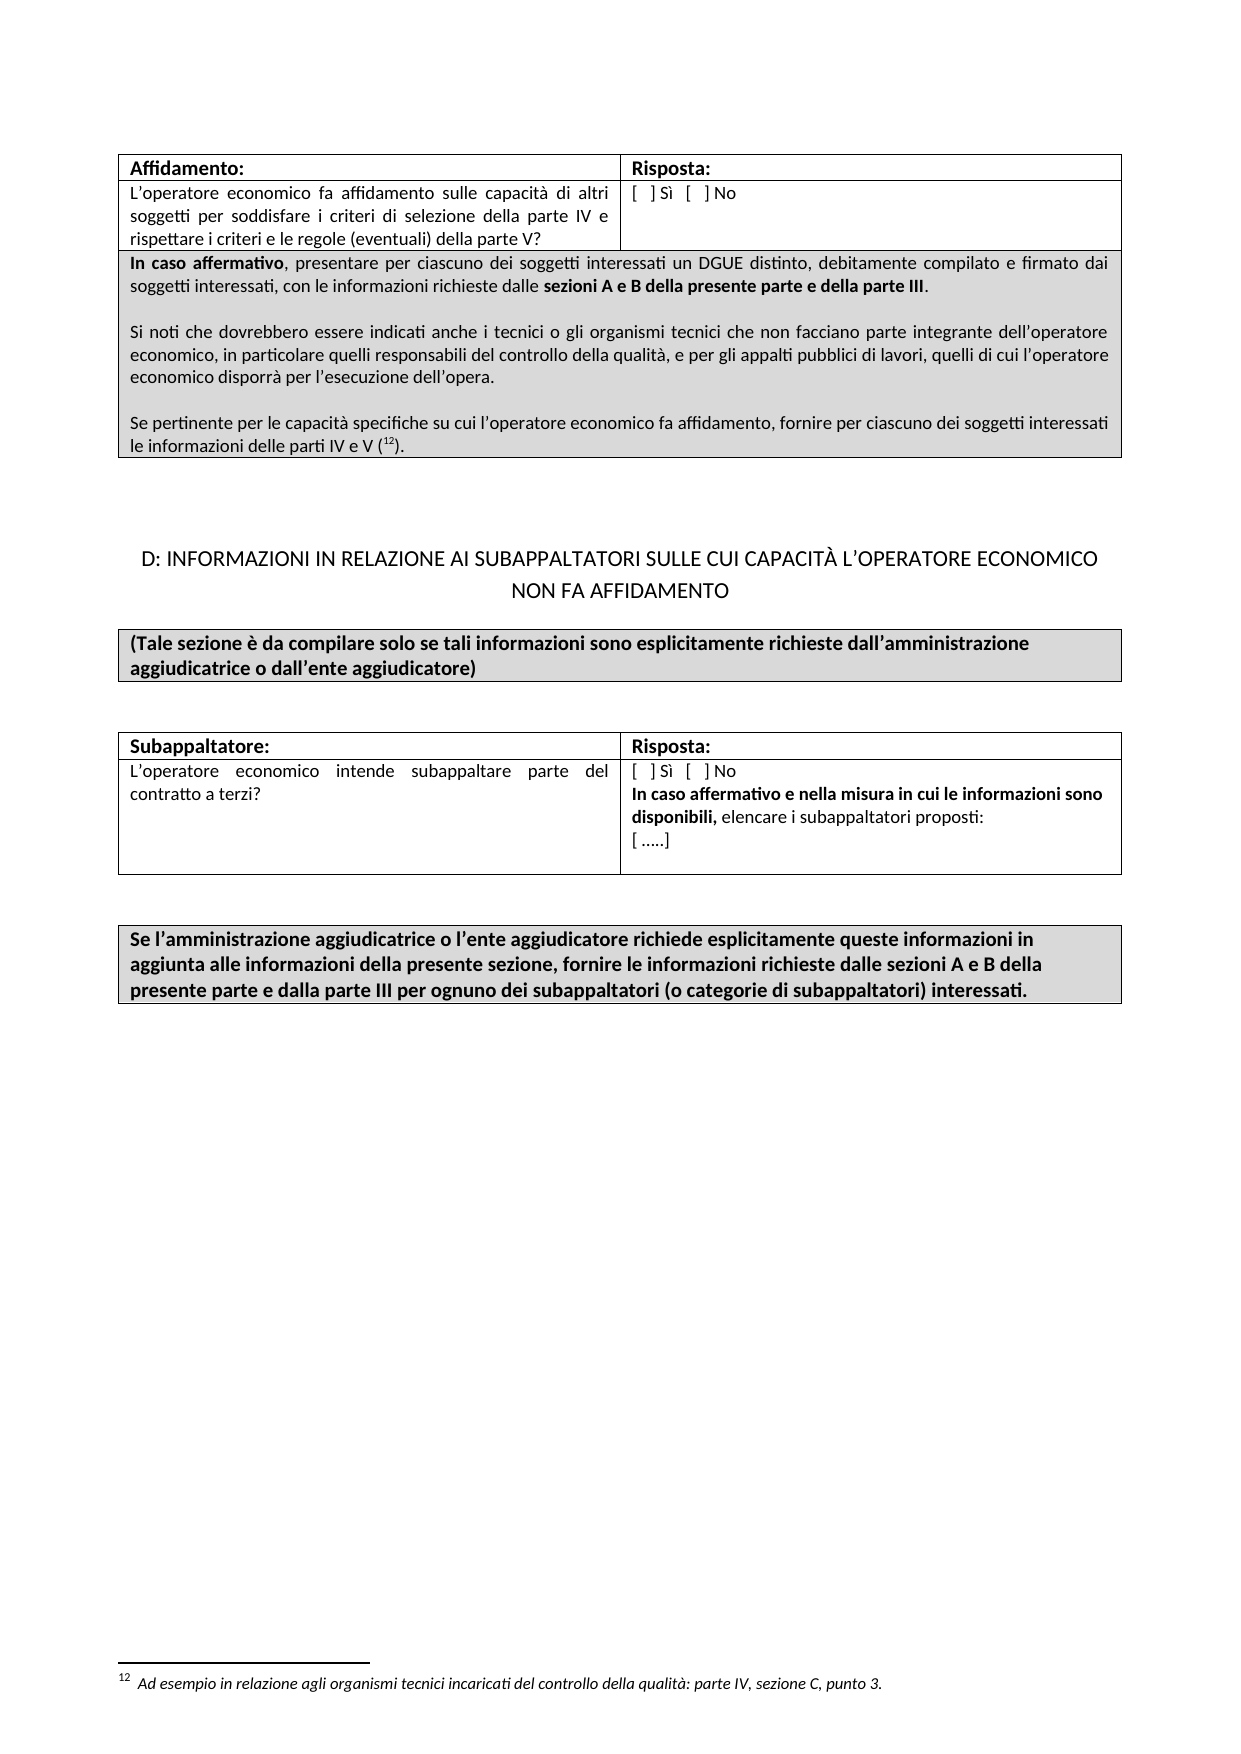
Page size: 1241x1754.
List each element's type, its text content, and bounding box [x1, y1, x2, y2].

table_cell [ ] Sì [ ] No [621, 181, 1121, 250]
text D: INFORMAZIONI IN RELAZIONE AI SUBAPPALTATORI SULLE CUI CAPACITÀ L’OPERATORE ECONOMICO NON FA AFFIDAMENTO [118, 544, 1122, 604]
table_cell L’operatore economico intende subappaltare parte del contratto a terzi? [119, 760, 620, 874]
table_header Affidamento: [119, 155, 620, 180]
table_cell L’operatore economico fa affidamento sulle capacità di altri soggetti per soddisfare i criteri di selezione della parte IV e rispettare i criteri e le regole (eventuali) della parte V? [119, 181, 620, 250]
table_cell [ ] Sì [ ] No In caso affermativo e nella misura in cui le informazioni sono disponibili, elencare i subappaltatori proposti: [ …..] [621, 760, 1121, 874]
table_header Risposta: [621, 733, 1121, 758]
table_header (Tale sezione è da compilare solo se tali informazioni sono esplicitamente richieste dall’amministrazione aggiudicatrice o dall’ente aggiudicatore) [119, 630, 1121, 681]
table_header Subappaltatore: [119, 733, 620, 758]
table_header Se l’amministrazione aggiudicatrice o l’ente aggiudicatore richiede esplicitamente queste informazioni in aggiunta alle informazioni della presente sezione, fornire le informazioni richieste dalle sezioni A e B della presente parte e dalla parte III per ognuno dei subappaltatori (o categorie di subappaltatori) interessati. [119, 926, 1121, 1002]
table_cell In caso affermativo, presentare per ciascuno dei soggetti interessati un DGUE distinto, debitamente compilato e firmato dai soggetti interessati, con le informazioni richieste dalle sezioni A e B della presente parte e della parte III. Si noti che dovrebbero essere indicati anche i tecnici o gli organismi tecnici che non facciano parte integrante dell’operatore economico, in particolare quelli responsabili del controllo della qualità, e per gli appalti pubblici di lavori, quelli di cui l’operatore economico disporrà per l’esecuzione dell’opera. Se pertinente per le capacità specifiche su cui l’operatore economico fa affidamento, fornire per ciascuno dei soggetti interessati le informazioni delle parti IV e V (). [119, 251, 1121, 457]
table_header Risposta: [621, 155, 1121, 180]
